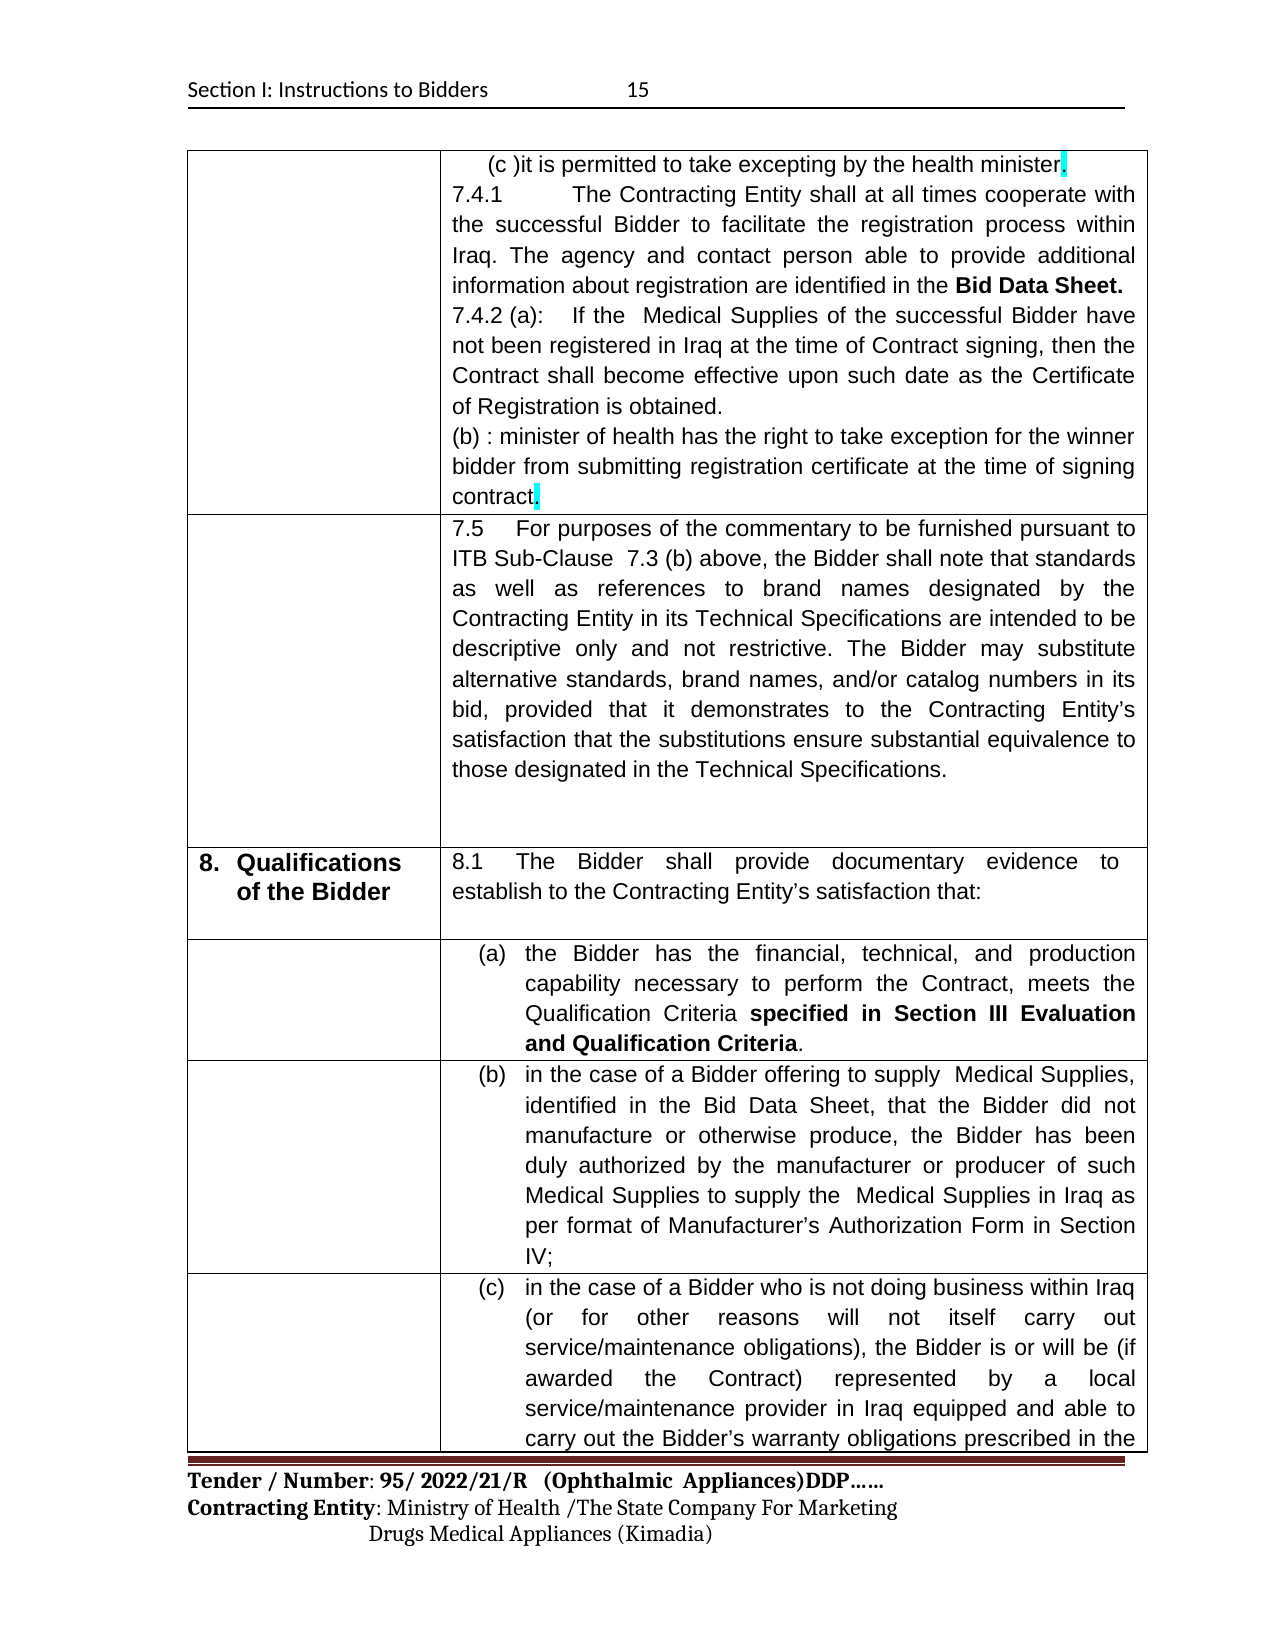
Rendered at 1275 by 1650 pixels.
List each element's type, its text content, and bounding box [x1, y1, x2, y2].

table_cell [188, 1274, 440, 1451]
table_cell (a) the Bidder has the financial, technical, and production capability necessary to perform the Contract, meets the Qualification Criteria specified in Section III Evaluation and Qualification Criteria. [441, 940, 1147, 1060]
table_cell [188, 1061, 440, 1273]
table_cell [188, 940, 440, 1060]
table_cell 8.1 The Bidder shall provide documentary evidence to establish to the Contracting Entity’s satisfaction that: [441, 848, 1147, 938]
table_cell [188, 515, 440, 847]
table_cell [441, 1274, 1147, 1451]
table_cell [188, 151, 440, 513]
table_cell 8. Qualifications of the Bidder [188, 848, 440, 938]
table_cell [441, 151, 1147, 513]
table_cell (b) in the case of a Bidder offering to supply Medical Supplies, identified in the Bid Data Sheet, that the Bidder did not manufacture or otherwise produce, the Bidder has been duly authorized by the manufacturer or producer of such Medical Supplies to supply the Medical Supplies in Iraq as per format of Manufacturer’s Authorization Form in Section IV; [441, 1061, 1147, 1273]
table_cell 7.5 For purposes of the commentary to be furnished pursuant to ITB Sub-Clause 7.3 (b) above, the Bidder shall note that standards as well as references to brand names designated by the Contracting Entity in its Technical Specifications are intended to be descriptive only and not restrictive. The Bidder may substitute alternative standards, brand names, and/or catalog numbers in its bid, provided that it demonstrates to the Contracting Entity’s satisfaction that the substitutions ensure substantial equivalence to those designated in the Technical Specifications. [441, 515, 1147, 847]
